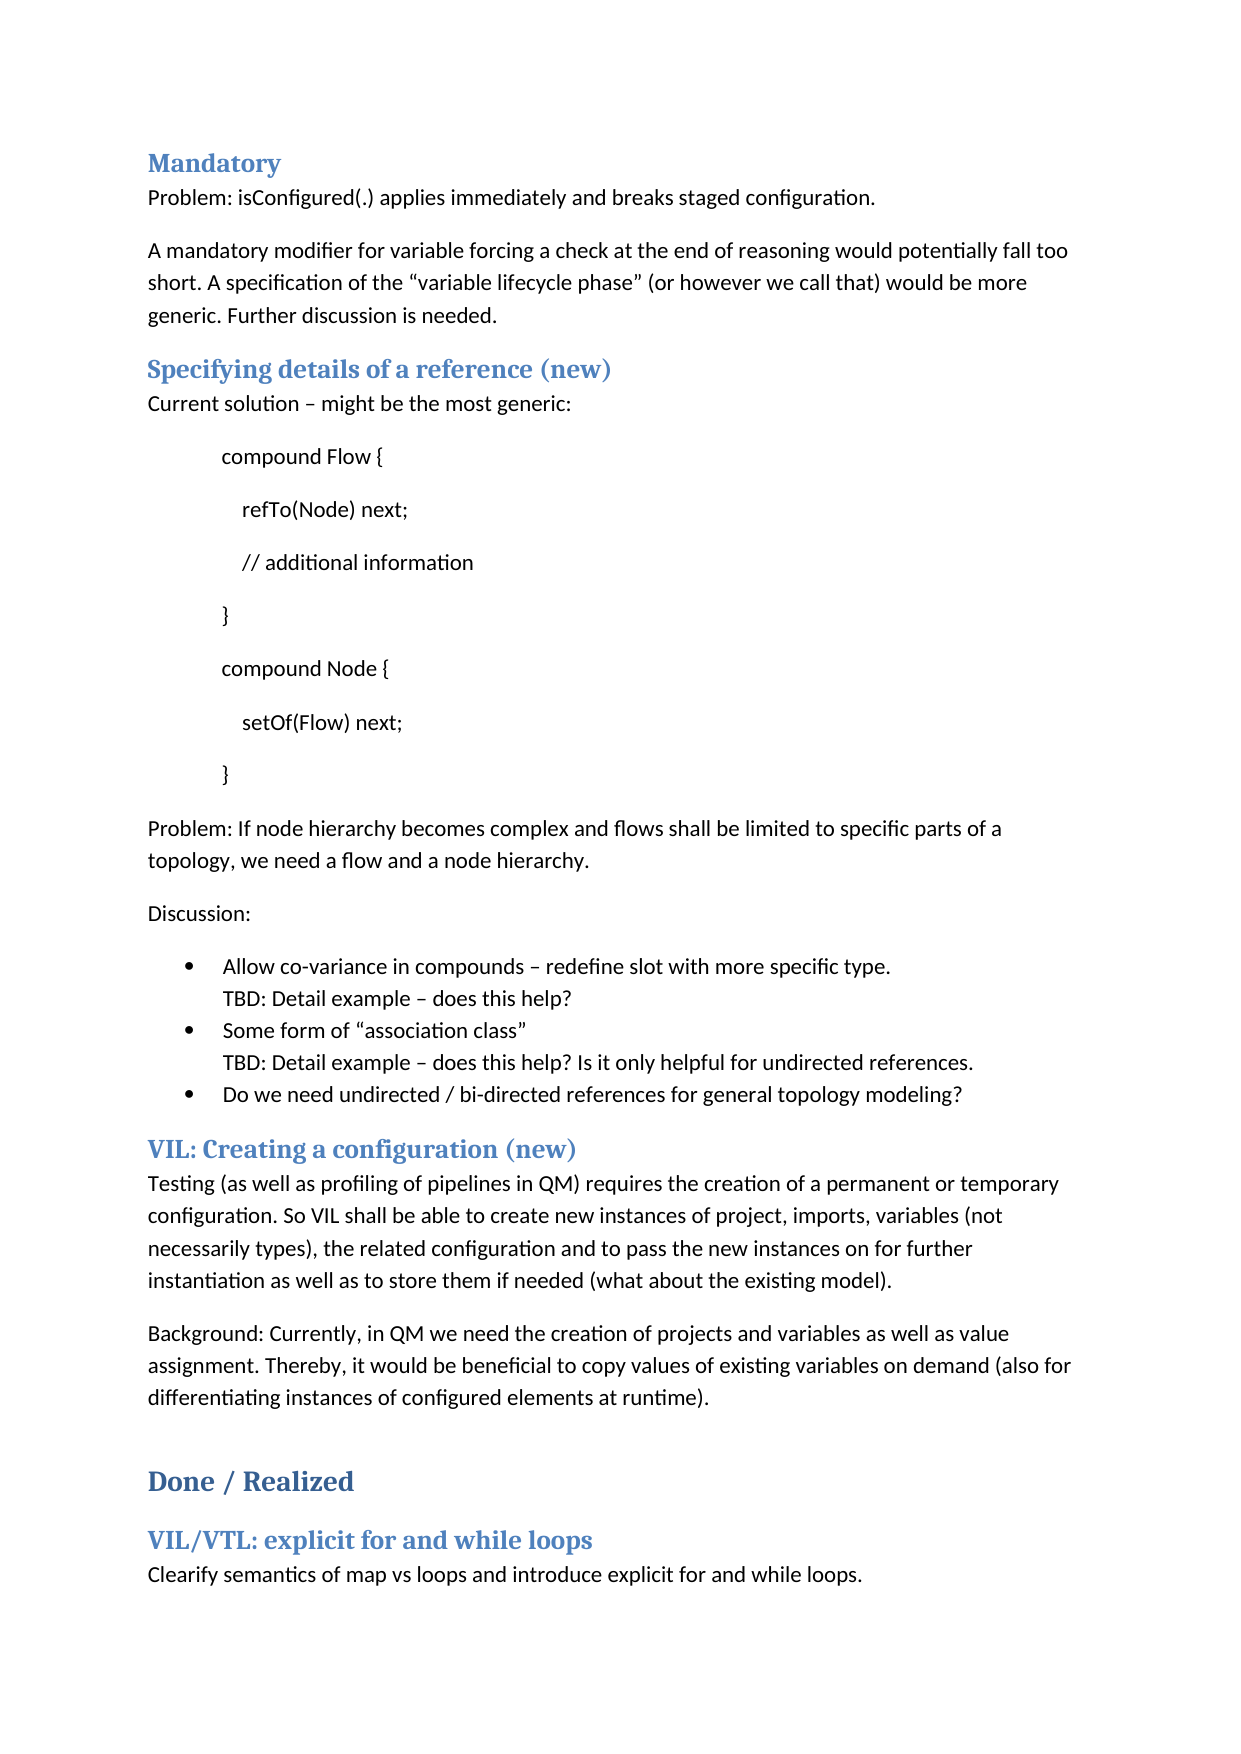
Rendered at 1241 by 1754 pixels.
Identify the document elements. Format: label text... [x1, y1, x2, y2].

subtitle Mandatory [148, 148, 1093, 179]
text Current solution – might be the most generic: [148, 389, 1093, 417]
text A mandatory modifier for variable forcing a check at the end of reasoning would potentially fall too short. A specification of the “variable lifecycle phase” (or however we call that) would be more generic. Further discussion is needed. [148, 236, 1093, 329]
text setOf(Flow) next; [221, 708, 1093, 736]
text Clearify semantics of map vs loops and introduce explicit for and while loops. [148, 1561, 1093, 1589]
subtitle Done / Realized [148, 1466, 1093, 1499]
text Background: Currently, in QM we need the creation of projects and variables as well as value assignment. Thereby, it would be beneficial to copy values of existing variables on demand (also for differentiating instances of configured elements at runtime). [148, 1319, 1093, 1411]
text refTo(Node) next; [221, 496, 1093, 523]
text compound Flow { [221, 442, 1093, 471]
list Do we need undirected / bi-directed references for general topology modeling? [185, 1081, 1093, 1109]
text Problem: isConfigured(.) applies immediately and breaks staged configuration. [148, 183, 1093, 211]
subtitle VIL/VTL: explicit for and while loops [148, 1525, 1093, 1556]
list TBD: Detail example – does this help? [223, 984, 1093, 1012]
list TBD: Detail example – does this help? Is it only helpful for undirected references. [223, 1048, 1093, 1076]
text } [221, 761, 1093, 789]
text Discussion: [148, 899, 1093, 927]
text // additional information [221, 548, 1093, 577]
list Allow co-variance in compounds – redefine slot with more specific type. [185, 952, 1093, 980]
list Some form of “association class” [185, 1016, 1093, 1044]
text Problem: If node hierarchy becomes complex and flows shall be limited to specific parts of a topology, we need a flow and a node hierarchy. [148, 814, 1093, 874]
text Testing (as well as profiling of pipelines in QM) requires the creation of a permanent or temporary configuration. So VIL shall be able to create new instances of project, imports, variables (not necessarily types), the related configuration and to pass the new instances on for further instantiation as well as to store them if needed (what about the existing model). [148, 1169, 1093, 1294]
subtitle Specifying details of a reference (new) [148, 354, 1093, 385]
subtitle VIL: Creating a configuration (new) [148, 1134, 1093, 1165]
text } [221, 602, 1093, 629]
text compound Node { [221, 654, 1093, 683]
